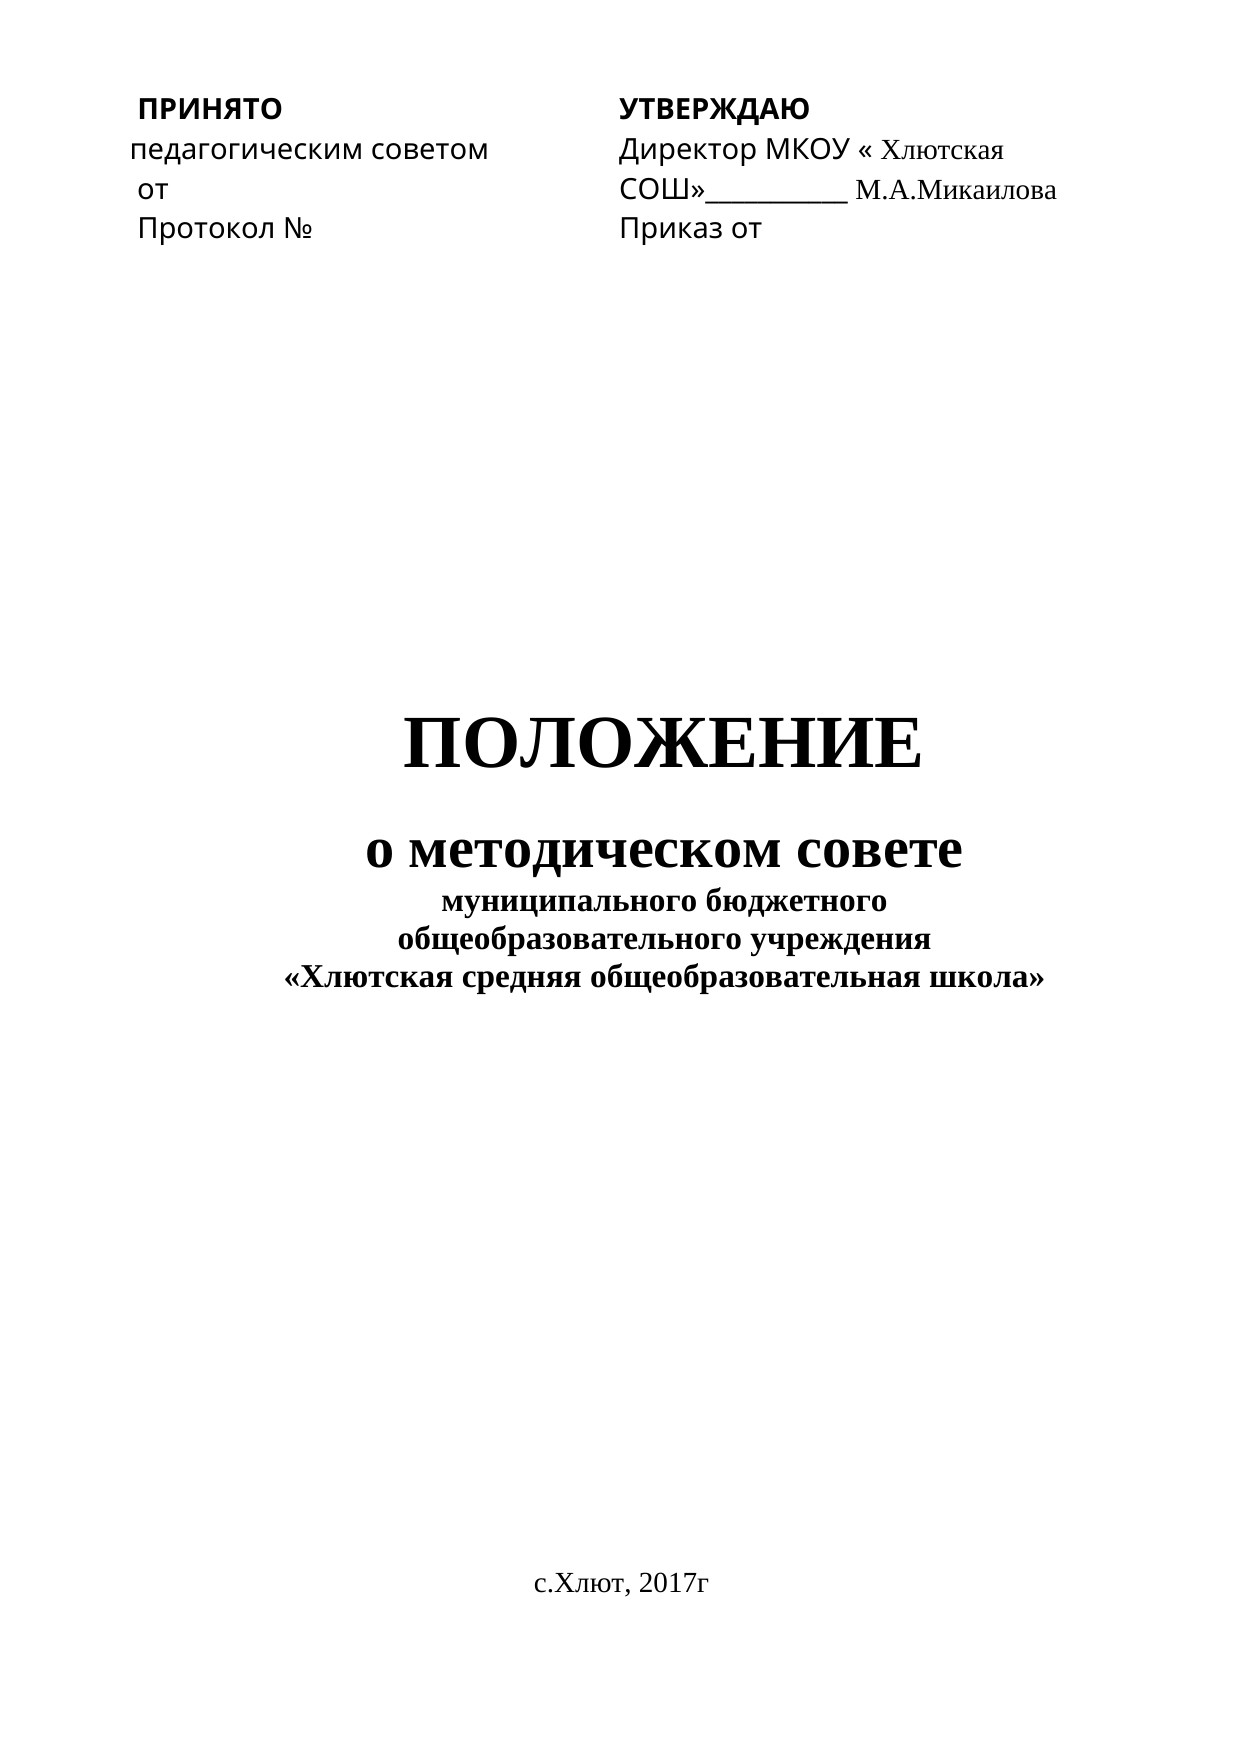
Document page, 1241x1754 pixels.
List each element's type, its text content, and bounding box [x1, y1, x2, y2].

text «Хлютская средняя общеобразовательная школа» [118, 956, 1152, 995]
text о методическом совете [118, 813, 1152, 880]
text с.Хлют, 2017г [118, 1565, 1152, 1598]
table_header УТВЕРЖДАЮ Директор МКОУ « Хлютская СОШ»___________ М.А.Микаилова Приказ от [608, 89, 1179, 287]
text общеобразовательного учреждения [118, 918, 1152, 956]
text муниципального бюджетного [118, 880, 1152, 918]
table_header ПРИНЯТО педагогическим советом от Протокол № [118, 89, 608, 287]
subtitle ПОЛОЖЕНИЕ [118, 698, 1152, 784]
